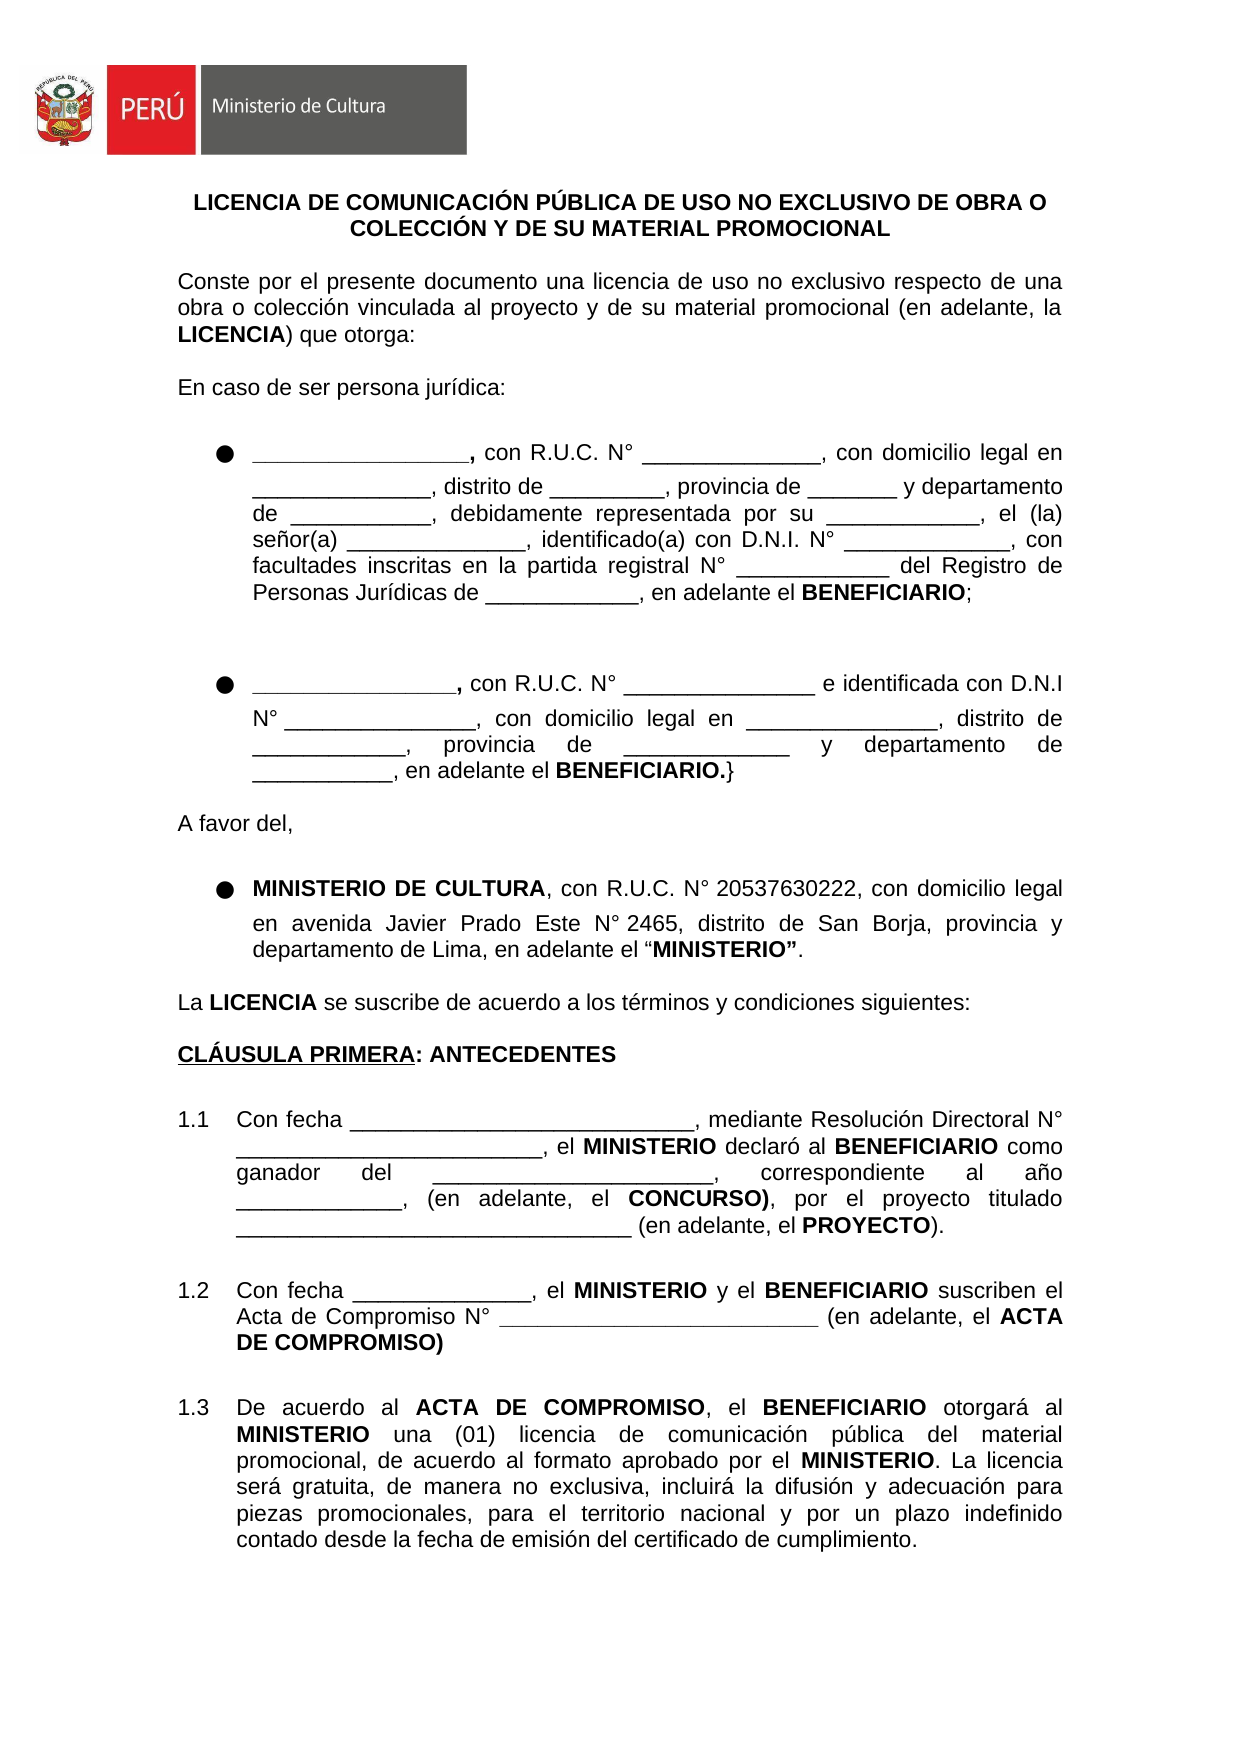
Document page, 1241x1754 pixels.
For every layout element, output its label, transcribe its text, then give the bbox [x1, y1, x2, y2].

picture [18, 65, 471, 155]
text LICENCIA DE COMUNICACIÓN PÚBLICA DE USO NO EXCLUSIVO DE OBRA O COLECCIÓN Y DE SU MATERIAL PROMOCIONAL [177, 189, 350, 242]
text CLÁUSULA PRIMERA: ANTECEDENTES [177, 1041, 1063, 1068]
list De acuerdo al ACTA DE COMPROMISO, el BENEFICIARIO otorgará al MINISTERIO una (01) licencia de comunicación pública del material promocional, de acuerdo al formato aprobado por el MINISTERIO. La licencia será gratuita, de manera no exclusiva, incluirá la difusión y adecuación para piezas promocionales, para el territorio nacional y por un plazo indefinido contado desde la fecha de emisión del certificado de cumplimiento. [177, 1394, 1063, 1552]
text LICENCIA DE COMUNICACIÓN PÚBLICA DE USO NO EXCLUSIVO DE OBRA O COLECCIÓN Y DE SU MATERIAL PROMOCIONAL [891, 189, 1063, 242]
list ________________, con R.U.C. N° _______________ e identificada con D.N.I N° _______________, con domicilio legal en _______________, distrito de ____________, provincia de _____________ y departamento de ___________, en adelante el BENEFICIARIO.} [215, 658, 1063, 784]
text A favor del, [177, 810, 1063, 836]
text Conste por el presente documento una licencia de uso no exclusivo respecto de una obra o colección vinculada al proyecto y de su material promocional (en adelante, la LICENCIA) que otorga: [177, 268, 1063, 347]
list _________________, con R.U.C. N° ______________, con domicilio legal en ______________, distrito de _________, provincia de _______ y departamento de ___________, debidamente representada por su ____________, el (la) señor(a) ______________, identificado(a) con D.N.I. N° _____________, con facultades inscritas en la partida registral N° ____________ del Registro de Personas Jurídicas de ____________, en adelante el BENEFICIARIO; [215, 426, 1063, 605]
text En caso de ser persona jurídica: [177, 373, 1063, 400]
text La LICENCIA se suscribe de acuerdo a los términos y condiciones siguientes: [177, 989, 1063, 1015]
list Con fecha ______________, el MINISTERIO y el BENEFICIARIO suscriben el Acta de Compromiso N° _________________________ (en adelante, el ACTA DE COMPROMISO) [177, 1277, 1063, 1356]
list Con fecha ___________________________, mediante Resolución Directoral N° ________________________, el MINISTERIO declaró al BENEFICIARIO como ganador del ______________________, correspondiente al año _____________, (en adelante, el CONCURSO), por el proyecto titulado _______________________________ (en adelante, el PROYECTO). [177, 1106, 1063, 1238]
list MINISTERIO DE CULTURA, con R.U.C. N° 20537630222, con domicilio legal en avenida Javier Prado Este N° 2465, distrito de San Borja, provincia y departamento de Lima, en adelante el “MINISTERIO”. [215, 863, 1063, 962]
